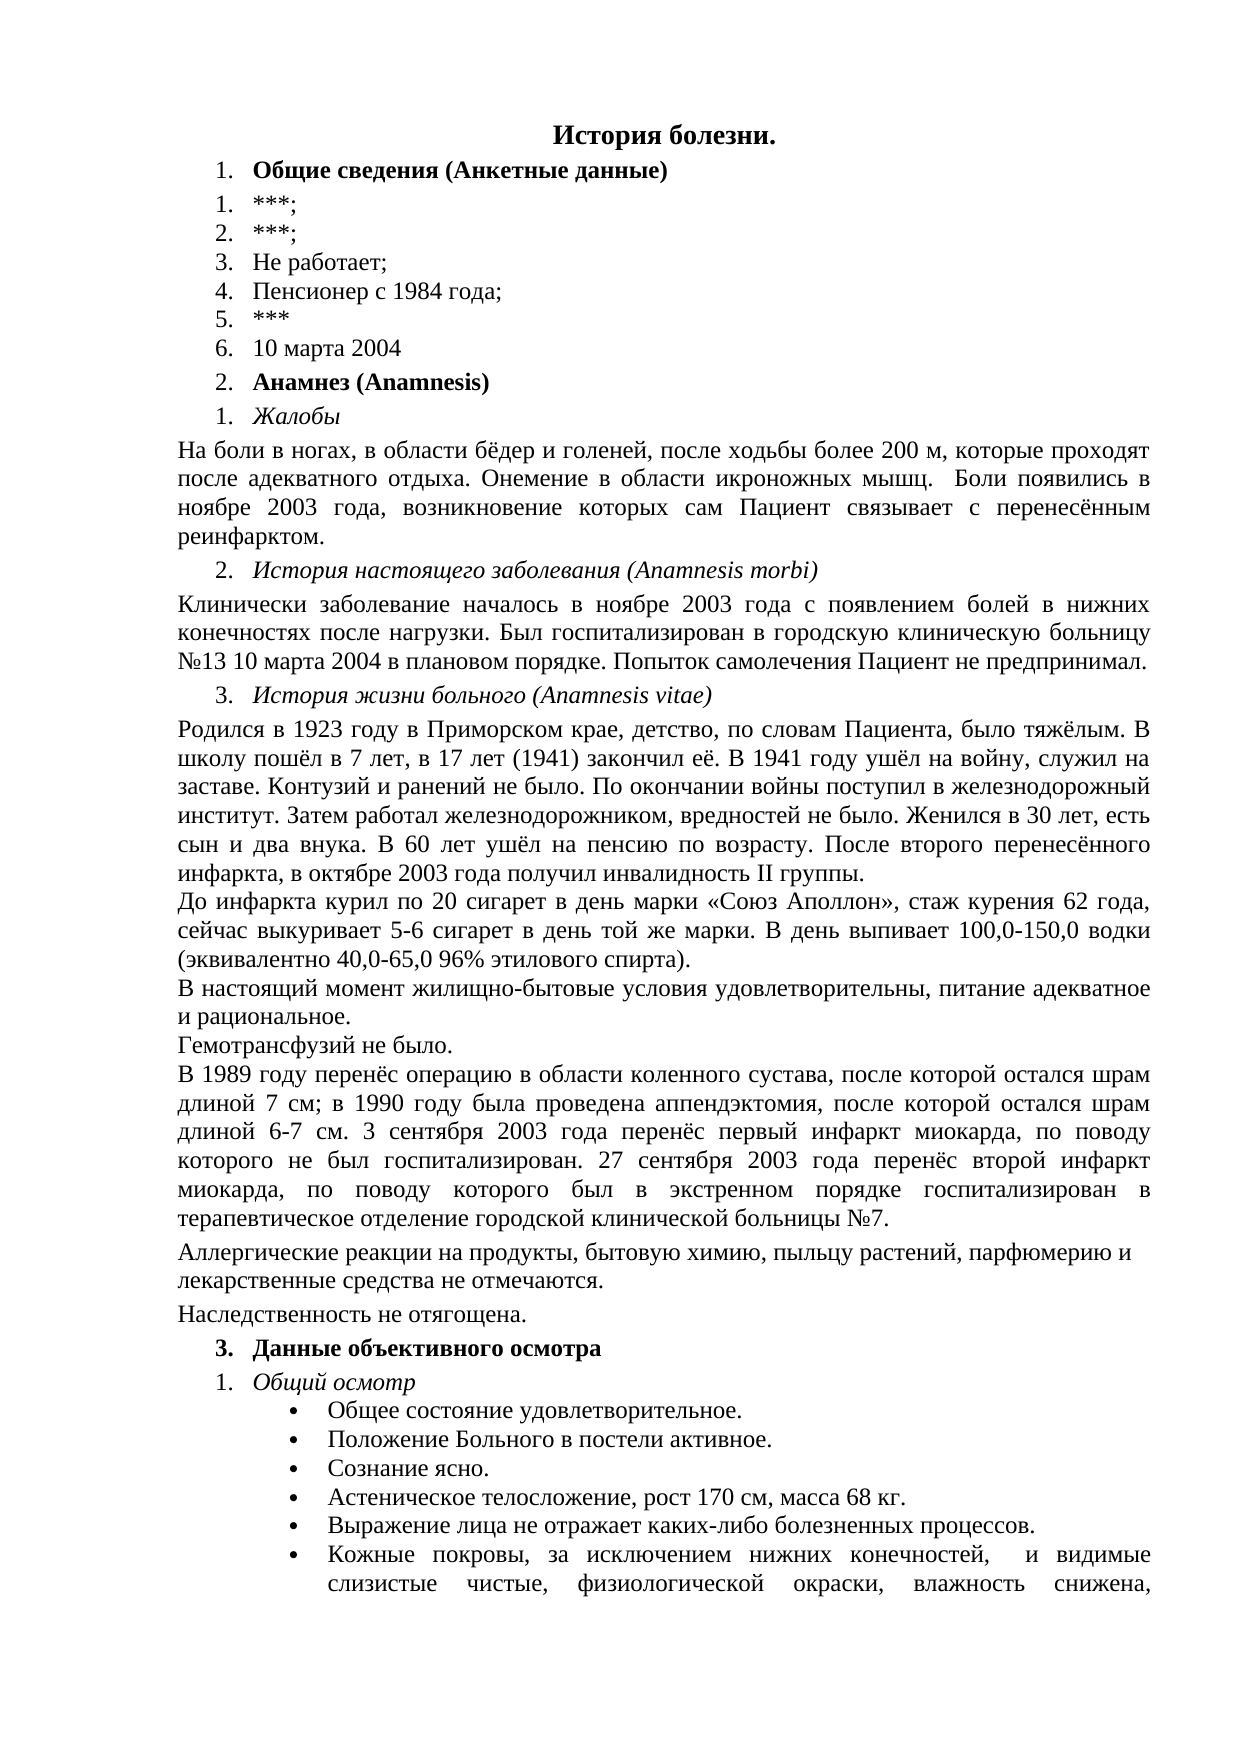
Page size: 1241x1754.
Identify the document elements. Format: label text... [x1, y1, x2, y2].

list *** [215, 304, 1152, 333]
list Общий осмотр [215, 1367, 1152, 1396]
list Данные объективного осмотра [215, 1333, 1152, 1362]
text История болезни. [177, 118, 1152, 151]
list 10 марта 2004 [215, 333, 1152, 362]
list ***; [215, 189, 1152, 218]
list История настоящего заболевания (Anamnesis morbi) [215, 555, 1152, 584]
text На боли в ногах, в области бёдер и голеней, после ходьбы более 200 м, которые проходят после адекватного отдыха. Онемение в области икроножных мышц. Боли появились в ноябре 2003 года, возникновение которых сам Пациент связывает с перенесённым реинфарктом. [177, 435, 1152, 550]
list Сознание ясно. [290, 1453, 1152, 1482]
text Наследственность не отягощена. [177, 1299, 1152, 1328]
text Аллергические реакции на продукты, бытовую химию, пыльцу растений, парфюмерию и лекарственные средства не отмечаются. [177, 1237, 1152, 1294]
text До инфаркта курил по 20 сигарет в день марки «Союз Аполлон», стаж курения 62 года, сейчас выкуривает 5-6 сигарет в день той же марки. В день выпивает 100,0-150,0 водки (эквивалентно 40,0-65,0 96% этилового спирта). [177, 886, 1152, 973]
list Положение Больного в постели активное. [290, 1424, 1152, 1453]
list Не работает; [215, 247, 1152, 276]
list Анамнез (Anamnesis) [215, 367, 1152, 396]
list ***; [215, 218, 1152, 247]
list Общее состояние удовлетворительное. [290, 1396, 1152, 1424]
text В настоящий момент жилищно-бытовые условия удовлетворительны, питание адекватное и рациональное. [177, 973, 1152, 1030]
list Выражение лица не отражает каких-либо болезненных процессов. [290, 1511, 1152, 1539]
list Общие сведения (Анкетные данные) [215, 156, 1152, 184]
text Клинически заболевание началось в ноябре 2003 года с появлением болей в нижних конечностях после нагрузки. Был госпитализирован в городскую клиническую больницу №13 10 марта 2004 в плановом порядке. Попыток самолечения Пациент не предпринимал. [177, 589, 1152, 675]
text В 1989 году перенёс операцию в области коленного сустава, после которой остался шрам длиной 7 см; в 1990 году была проведена аппендэктомия, после которой остался шрам длиной 6-7 см. 3 сентября 2003 года перенёс первый инфаркт миокарда, по поводу которого не был госпитализирован. 27 сентября 2003 года перенёс второй инфаркт миокарда, по поводу которого был в экстренном порядке госпитализирован в терапевтическое отделение городской клинической больницы №7. [177, 1059, 1152, 1231]
text Гемотрансфузий не было. [177, 1030, 1152, 1059]
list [290, 1539, 1152, 1597]
list Астеническое телосложение, рост 170 см, масса 68 кг. [290, 1482, 1152, 1511]
list История жизни больного (Anamnesis vitae) [215, 680, 1152, 709]
text Родился в 1923 году в Приморском крае, детство, по словам Пациента, было тяжёлым. В школу пошёл в 7 лет, в 17 лет (1941) закончил её. В 1941 году ушёл на войну, служил на заставе. Контузий и ранений не было. По окончании войны поступил в железнодорожный институт. Затем работал железнодорожником, вредностей не было. Женился в 30 лет, есть сын и два внука. В 60 лет ушёл на пенсию по возрасту. После второго перенесённого инфаркта, в октябре 2003 года получил инвалидность II группы. [177, 714, 1152, 886]
list Жалобы [215, 401, 1152, 430]
list Пенсионер с 1984 года; [215, 276, 1152, 304]
